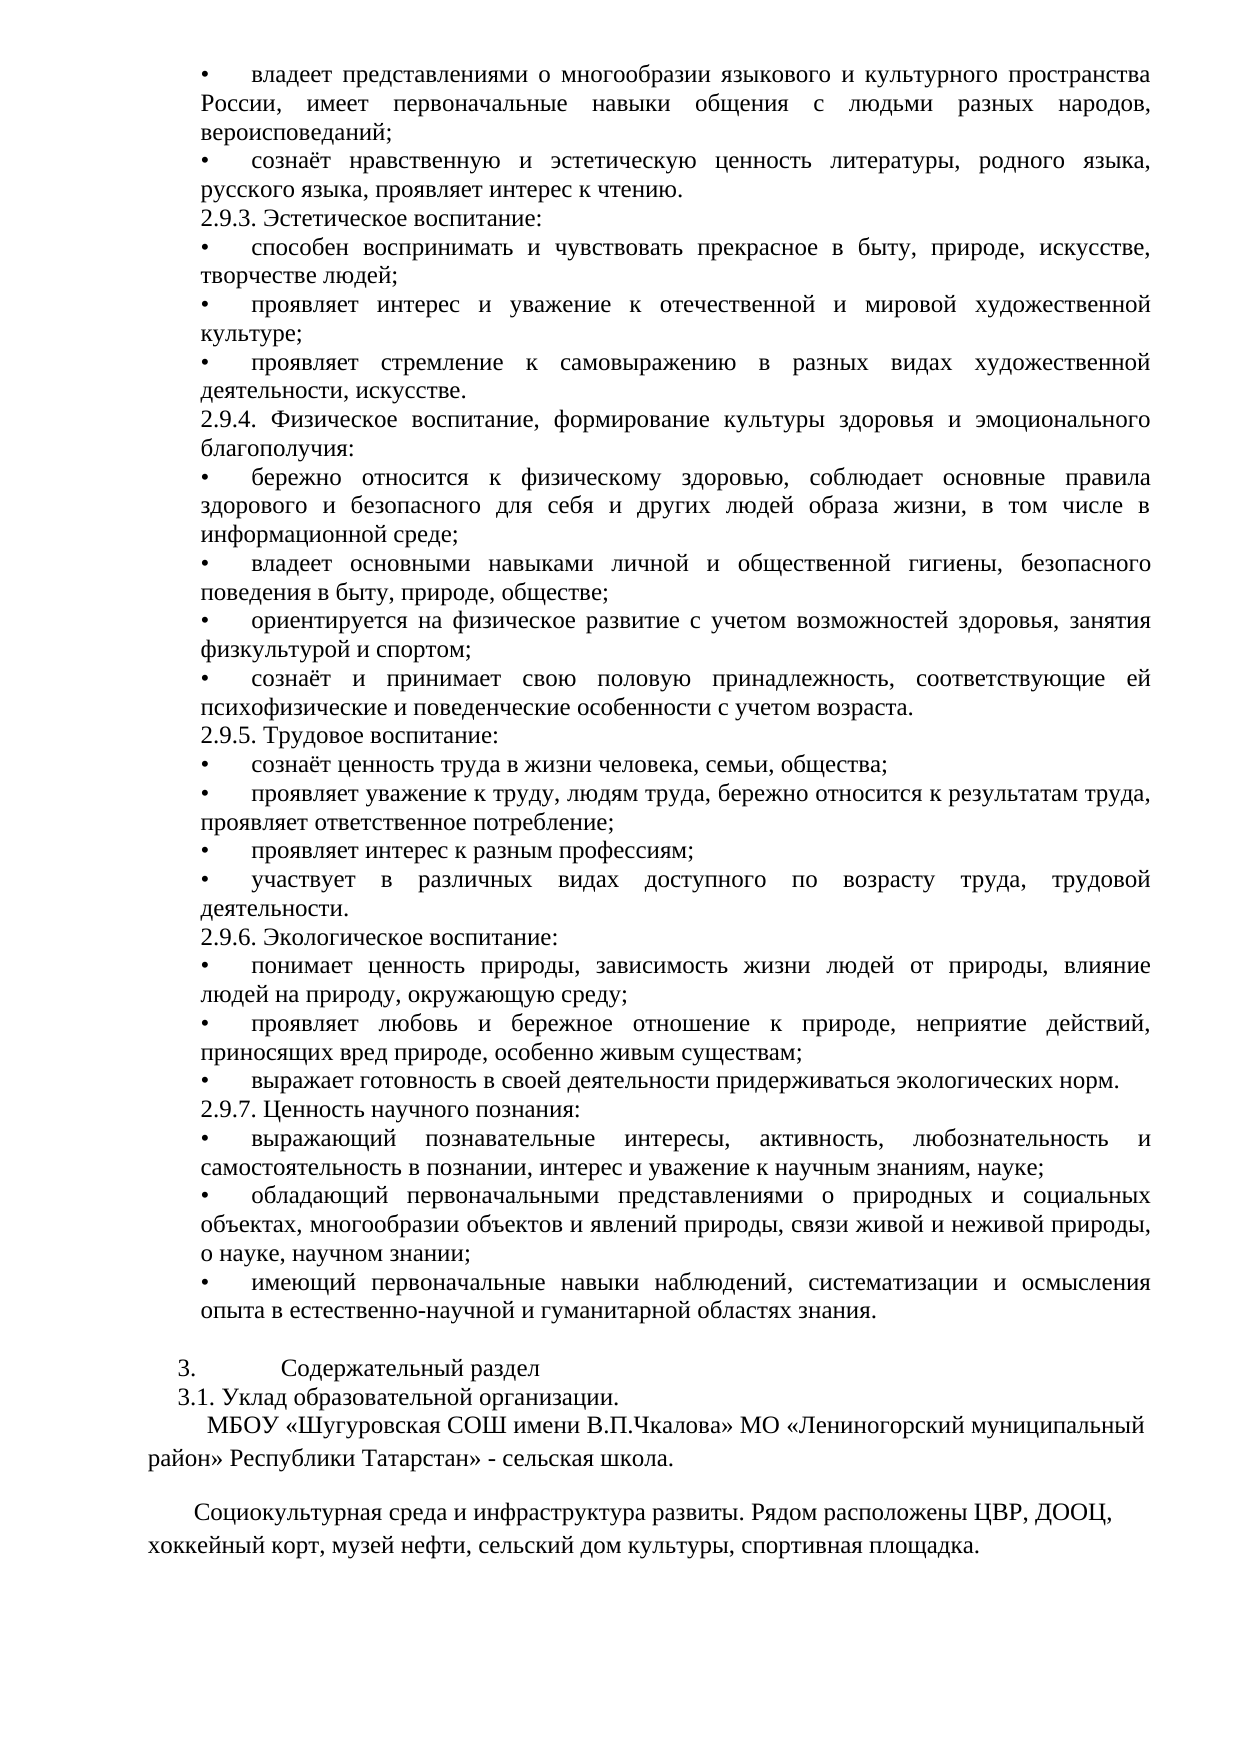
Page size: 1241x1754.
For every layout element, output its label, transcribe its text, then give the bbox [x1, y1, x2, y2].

text МБОУ «Шугуровская СОШ имени В.П.Чкалова» МО «Лениногорский муниципальный район» Республики Татарстан» - сельская школа. [148, 1410, 1152, 1472]
subtitle 2.9.7. Ценность научного познания: [200, 1094, 1152, 1123]
subtitle • имеющий первоначальные навыки наблюдений, систематизации и осмысления опыта в естественно-научной и гуманитарной областях знания. [200, 1267, 1152, 1324]
subtitle • бережно относится к физическому здоровью, соблюдает основные правила здорового и безопасного для себя и других людей образа жизни, в том числе в информационной среде; [200, 462, 1152, 548]
subtitle • владеет представлениями о многообразии языкового и культурного пространства России, имеет первоначальные навыки общения с людьми разных народов, вероисповеданий; [200, 59, 1152, 145]
subtitle • выражающий познавательные интересы, активность, любознательность и самостоятельность в познании, интерес и уважение к научным знаниям, науке; [200, 1123, 1152, 1180]
subtitle • проявляет интерес и уважение к отечественной и мировой художественной культуре; [200, 289, 1152, 347]
subtitle • сознаёт и принимает свою половую принадлежность, соответствующие ей психофизические и поведенческие особенности с учетом возраста. [200, 663, 1152, 720]
subtitle 2.9.4. Физическое воспитание, формирование культуры здоровья и эмоционального благополучия: [200, 404, 1152, 462]
text Социокультурная среда и инфраструктура развиты. Рядом расположены ЦВР, ДООЦ, хоккейный корт, музей нефти, сельский дом культуры, спортивная площадка. [148, 1497, 1127, 1559]
list 3.1. Уклад образовательной организации. [177, 1382, 1152, 1410]
subtitle • способен воспринимать и чувствовать прекрасное в быту, природе, искусстве, творчестве людей; [200, 232, 1152, 289]
subtitle • проявляет уважение к труду, людям труда, бережно относится к результатам труда, проявляет ответственное потребление; [200, 778, 1152, 835]
list Содержательный раздел [177, 1353, 1152, 1382]
subtitle • обладающий первоначальными представлениями о природных и социальных объектах, многообразии объектов и явлений природы, связи живой и неживой природы, о науке, научном знании; [200, 1180, 1152, 1267]
subtitle 2.9.3. Эстетическое воспитание: [200, 203, 1152, 232]
subtitle 2.9.5. Трудовое воспитание: [200, 720, 1152, 749]
subtitle • владеет основными навыками личной и общественной гигиены, безопасного поведения в быту, природе, обществе; [200, 548, 1152, 605]
subtitle • участвует в различных видах доступного по возрасту труда, трудовой деятельности. [200, 864, 1152, 922]
subtitle • проявляет любовь и бережное отношение к природе, неприятие действий, приносящих вред природе, особенно живым существам; [200, 1008, 1152, 1065]
subtitle • проявляет интерес к разным профессиям; [200, 835, 1152, 864]
subtitle • выражает готовность в своей деятельности придерживаться экологических норм. [200, 1065, 1152, 1094]
subtitle • проявляет стремление к самовыражению в разных видах художественной деятельности, искусстве. [200, 347, 1152, 404]
subtitle • сознаёт ценность труда в жизни человека, семьи, общества; [200, 749, 1152, 778]
subtitle • сознаёт нравственную и эстетическую ценность литературы, родного языка, русского языка, проявляет интерес к чтению. [200, 145, 1152, 203]
subtitle • ориентируется на физическое развитие с учетом возможностей здоровья, занятия физкультурой и спортом; [200, 605, 1152, 663]
subtitle • понимает ценность природы, зависимость жизни людей от природы, влияние людей на природу, окружающую среду; [200, 950, 1152, 1008]
subtitle 2.9.6. Экологическое воспитание: [200, 922, 1152, 950]
